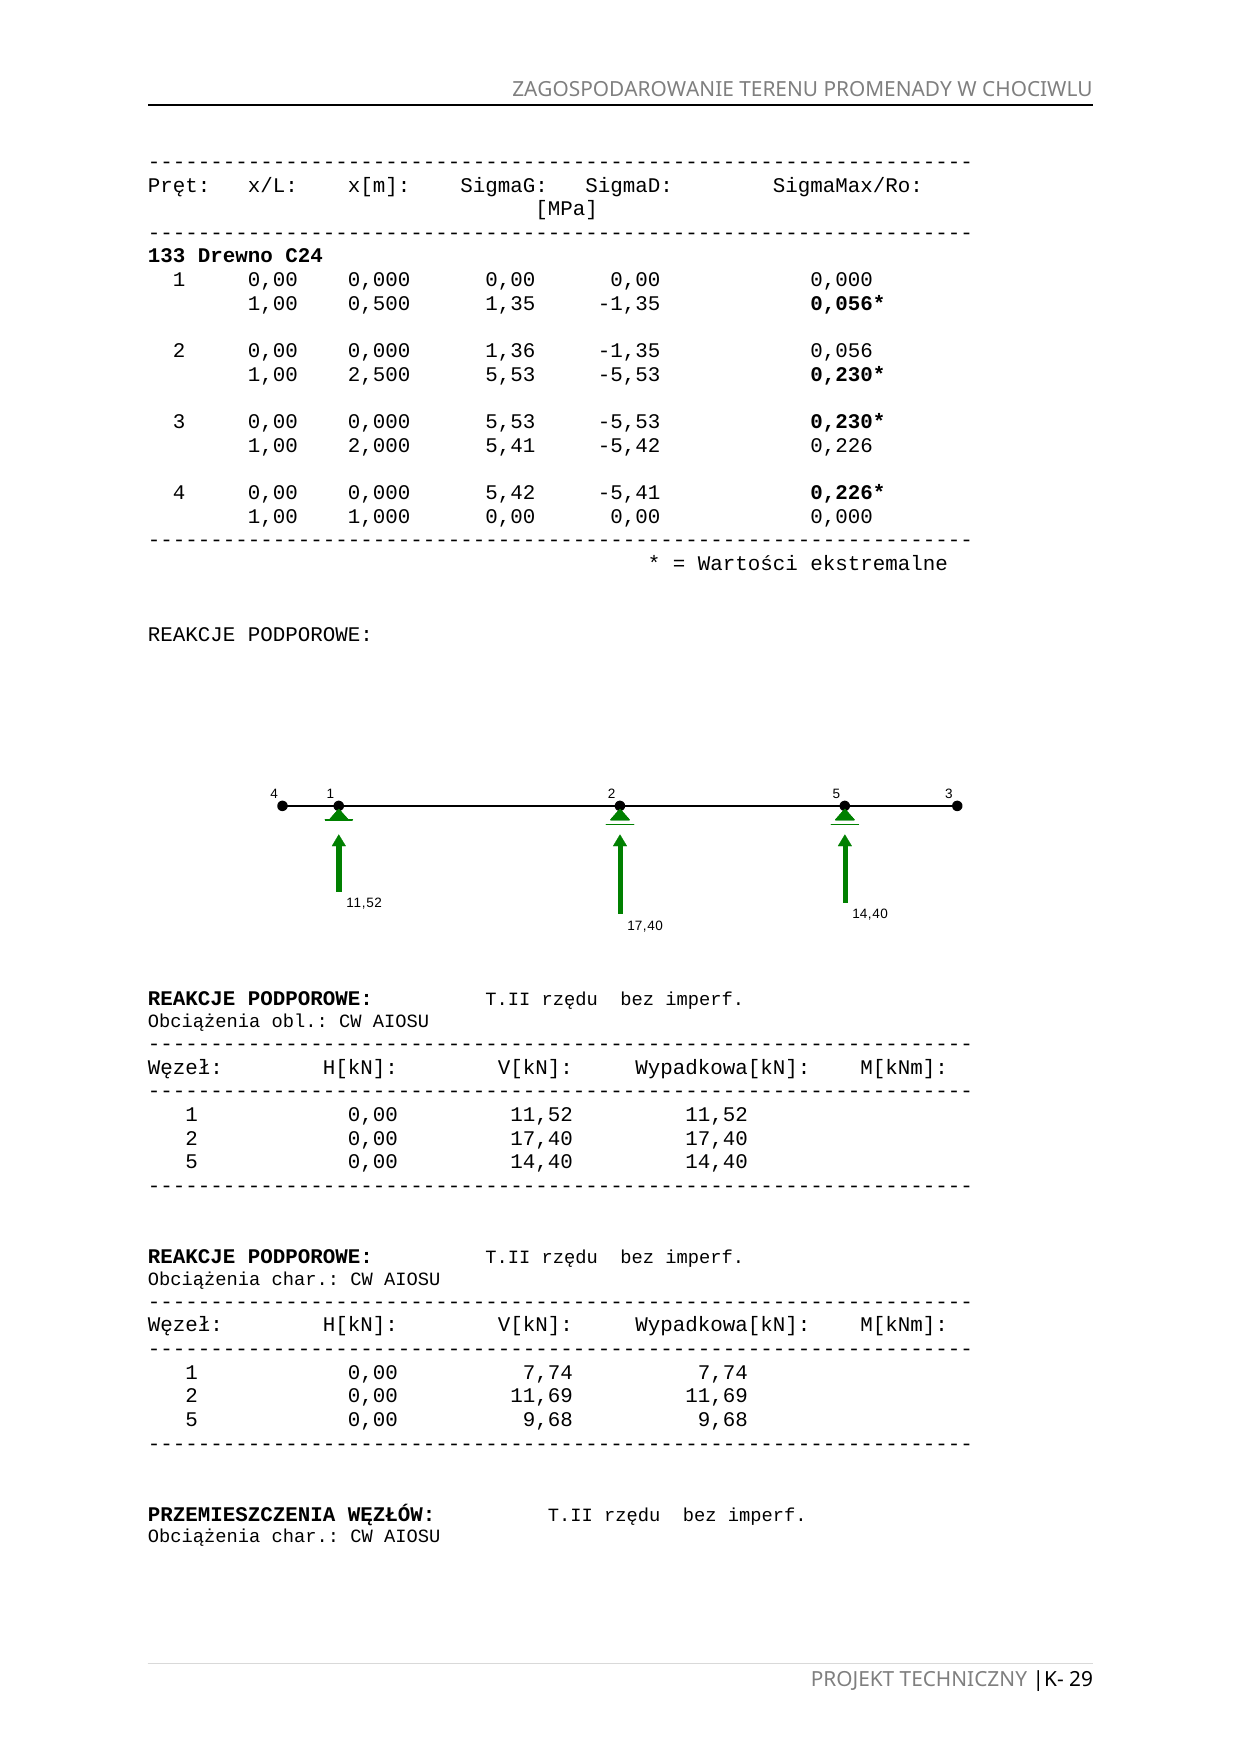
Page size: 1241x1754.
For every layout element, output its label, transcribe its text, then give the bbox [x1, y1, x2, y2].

text 1 0,00 11,52 11,52 [148, 1104, 1093, 1128]
text 1,00 2,500 5,53 -5,53 0,230* [148, 364, 1093, 387]
text 4 0,00 0,000 5,42 -5,41 0,226* [148, 482, 1093, 506]
text 1,00 0,500 1,35 -1,35 0,056* [148, 293, 1093, 316]
text 1 0,00 7,74 7,74 [148, 1362, 1093, 1385]
text PRZEMIESZCZENIA WĘZŁÓW: T.II rzędu bez imperf. [148, 1503, 1093, 1527]
text Węzeł: H[kN]: V[kN]: Wypadkowa[kN]: M[kNm]: [148, 1314, 1093, 1338]
text 133 Drewno C24 [148, 246, 1093, 269]
text 1 0,00 0,000 0,00 0,00 0,000 [148, 269, 1093, 293]
text ------------------------------------------------------------------ [148, 529, 1093, 553]
text Pręt: x/L: x[m]: SigmaG: SigmaD: SigmaMax/Ro: [148, 174, 1093, 198]
text 2 0,00 17,40 17,40 [148, 1128, 1093, 1151]
text 2 0,00 11,69 11,69 [148, 1385, 1093, 1409]
text ------------------------------------------------------------------ [148, 151, 1093, 174]
text 5 0,00 9,68 9,68 [148, 1409, 1093, 1433]
text 1,00 1,000 0,00 0,00 0,000 [148, 506, 1093, 529]
text REAKCJE PODPOROWE: [148, 624, 1093, 647]
text REAKCJE PODPOROWE: T.II rzędu bez imperf. [148, 1246, 1093, 1269]
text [148, 1433, 1093, 1456]
text 2 0,00 0,000 1,36 -1,35 0,056 [148, 340, 1093, 364]
text [MPa] [148, 198, 1093, 222]
text Węzeł: H[kN]: V[kN]: Wypadkowa[kN]: M[kNm]: [148, 1057, 1093, 1080]
text ------------------------------------------------------------------ [148, 1175, 1093, 1198]
text Obciążenia obl.: CW AIOSU [148, 1012, 1093, 1033]
text Obciążenia char.: CW AIOSU [148, 1269, 1093, 1291]
text 3 0,00 0,000 5,53 -5,53 0,230* [148, 411, 1093, 435]
text REAKCJE PODPOROWE: T.II rzędu bez imperf. [148, 988, 1093, 1012]
text ------------------------------------------------------------------ [148, 1338, 1093, 1362]
text ------------------------------------------------------------------ [148, 1080, 1093, 1104]
text * = Wartości ekstremalne [148, 553, 1093, 577]
text 5 0,00 14,40 14,40 [148, 1151, 1093, 1175]
text 1,00 2,000 5,41 -5,42 0,226 [148, 435, 1093, 458]
text Obciążenia char.: CW AIOSU [148, 1527, 1093, 1548]
text ------------------------------------------------------------------ [148, 222, 1093, 246]
text ------------------------------------------------------------------ [148, 1033, 1093, 1057]
text ------------------------------------------------------------------ [148, 1291, 1093, 1314]
